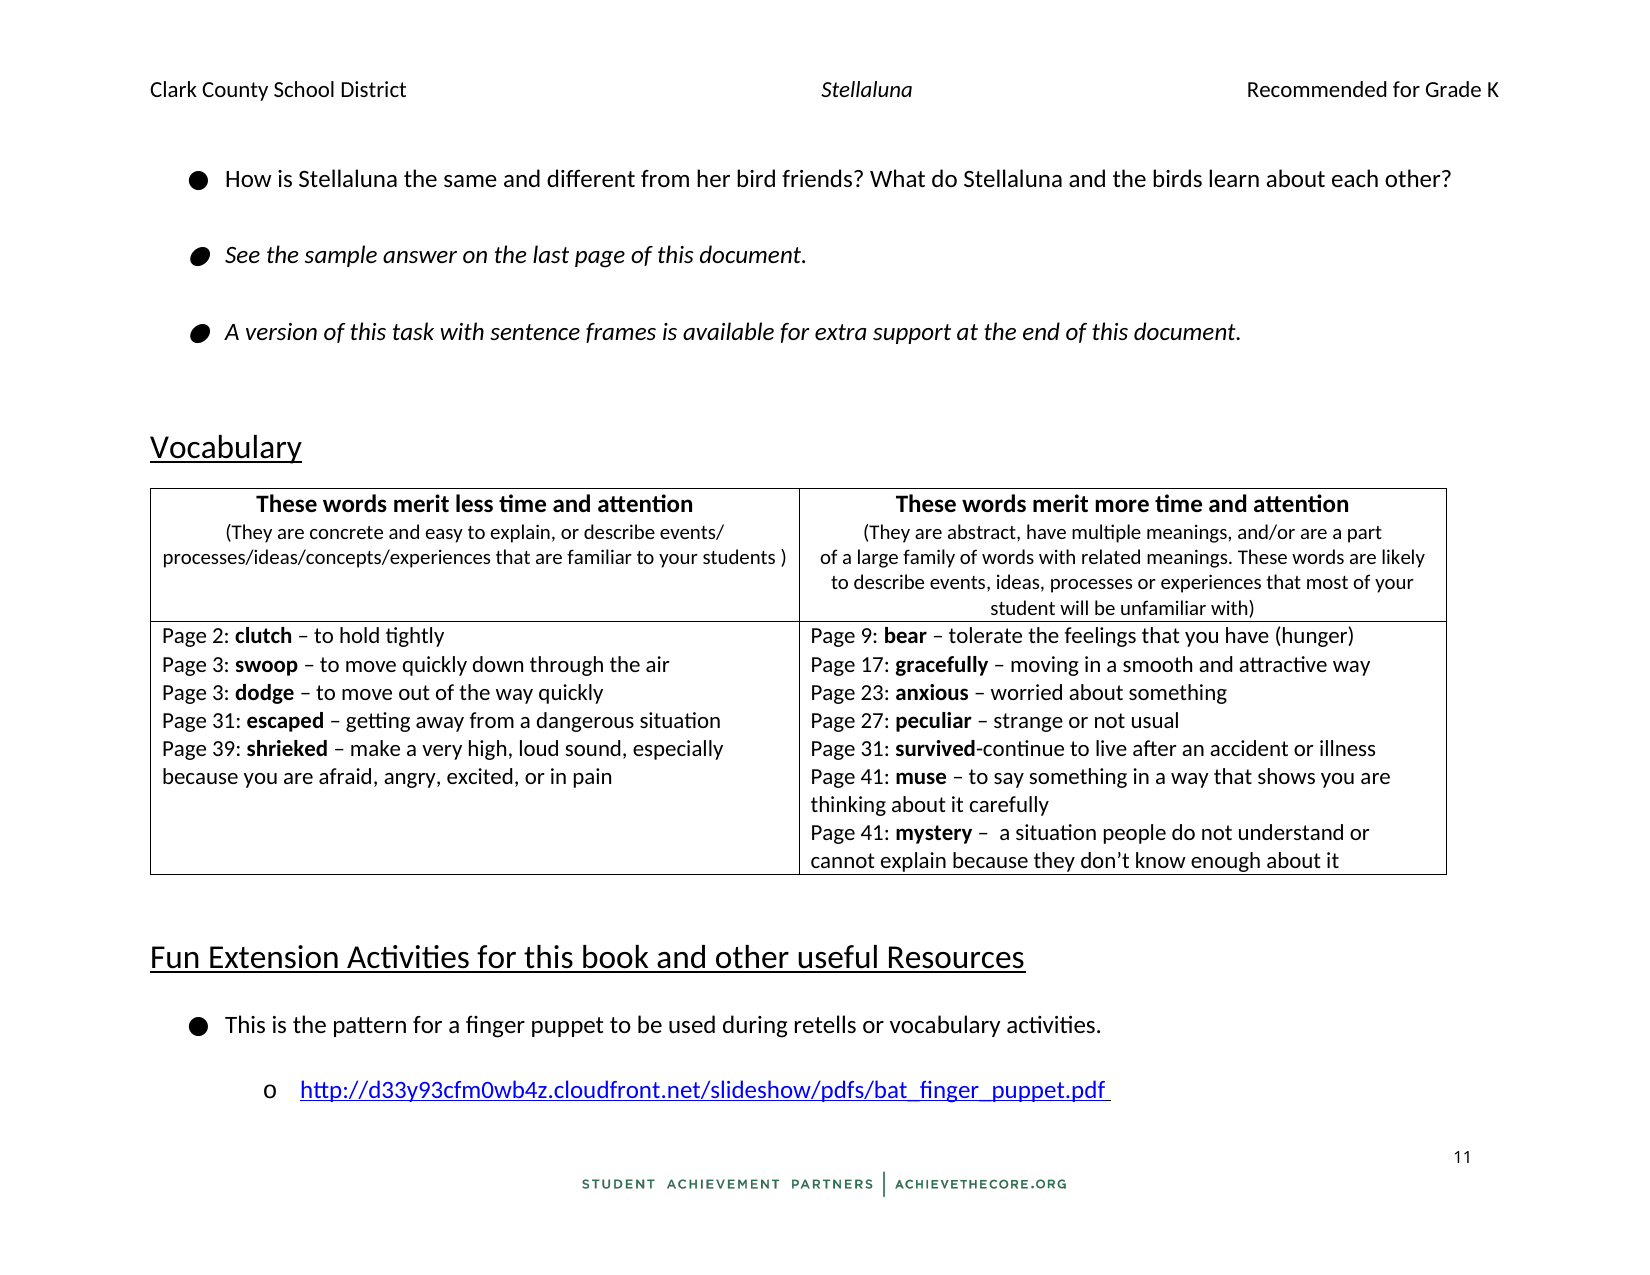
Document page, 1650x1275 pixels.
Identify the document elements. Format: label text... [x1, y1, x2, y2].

table_header These words merit less time and attention (They are concrete and easy to explain, or describe events/ processes/ideas/concepts/experiences that are familiar to your students ) [151, 489, 799, 621]
text Vocabulary [150, 426, 1500, 467]
list http://d33y93cfm0wb4z.cloudfront.net/slideshow/pdfs/bat_finger_puppet.pdf [262, 1074, 1500, 1106]
text Fun Extension Activities for this book and other useful Resources [150, 936, 1500, 977]
table_cell Page 9: bear – tolerate the feelings that you have (hunger) Page 17: gracefully – moving in a smooth and attractive way Page 23: anxious – worried about something Page 27: peculiar – strange or not usual Page 31: survived-continue to live after an accident or illness Page 41: muse – to say something in a way that shows you are thinking about it carefully Page 41: mystery – a situation people do not understand or cannot explain because they don’t know enough about it [800, 622, 1446, 874]
picture [571, 1168, 1079, 1200]
list How is Stellaluna the same and different from her bird friends? What do Stellaluna and the birds learn about each other? [187, 150, 1500, 201]
list This is the pattern for a finger puppet to be used during retells or vocabulary activities. [187, 997, 1500, 1048]
list A version of this task with sentence frames is available for extra support at the end of this document. [187, 304, 1500, 355]
table_cell Page 2: clutch – to hold tightly Page 3: swoop – to move quickly down through the air Page 3: dodge – to move out of the way quickly Page 31: escaped – getting away from a dangerous situation Page 39: shrieked – make a very high, loud sound, especially because you are afraid, angry, excited, or in pain [151, 622, 799, 874]
table_header These words merit more time and attention (They are abstract, have multiple meanings, and/or are a part of a large family of words with related meanings. These words are likely to describe events, ideas, processes or experiences that most of your student will be unfamiliar with) [800, 489, 1446, 621]
list See the sample answer on the last page of this document. [187, 227, 1500, 278]
